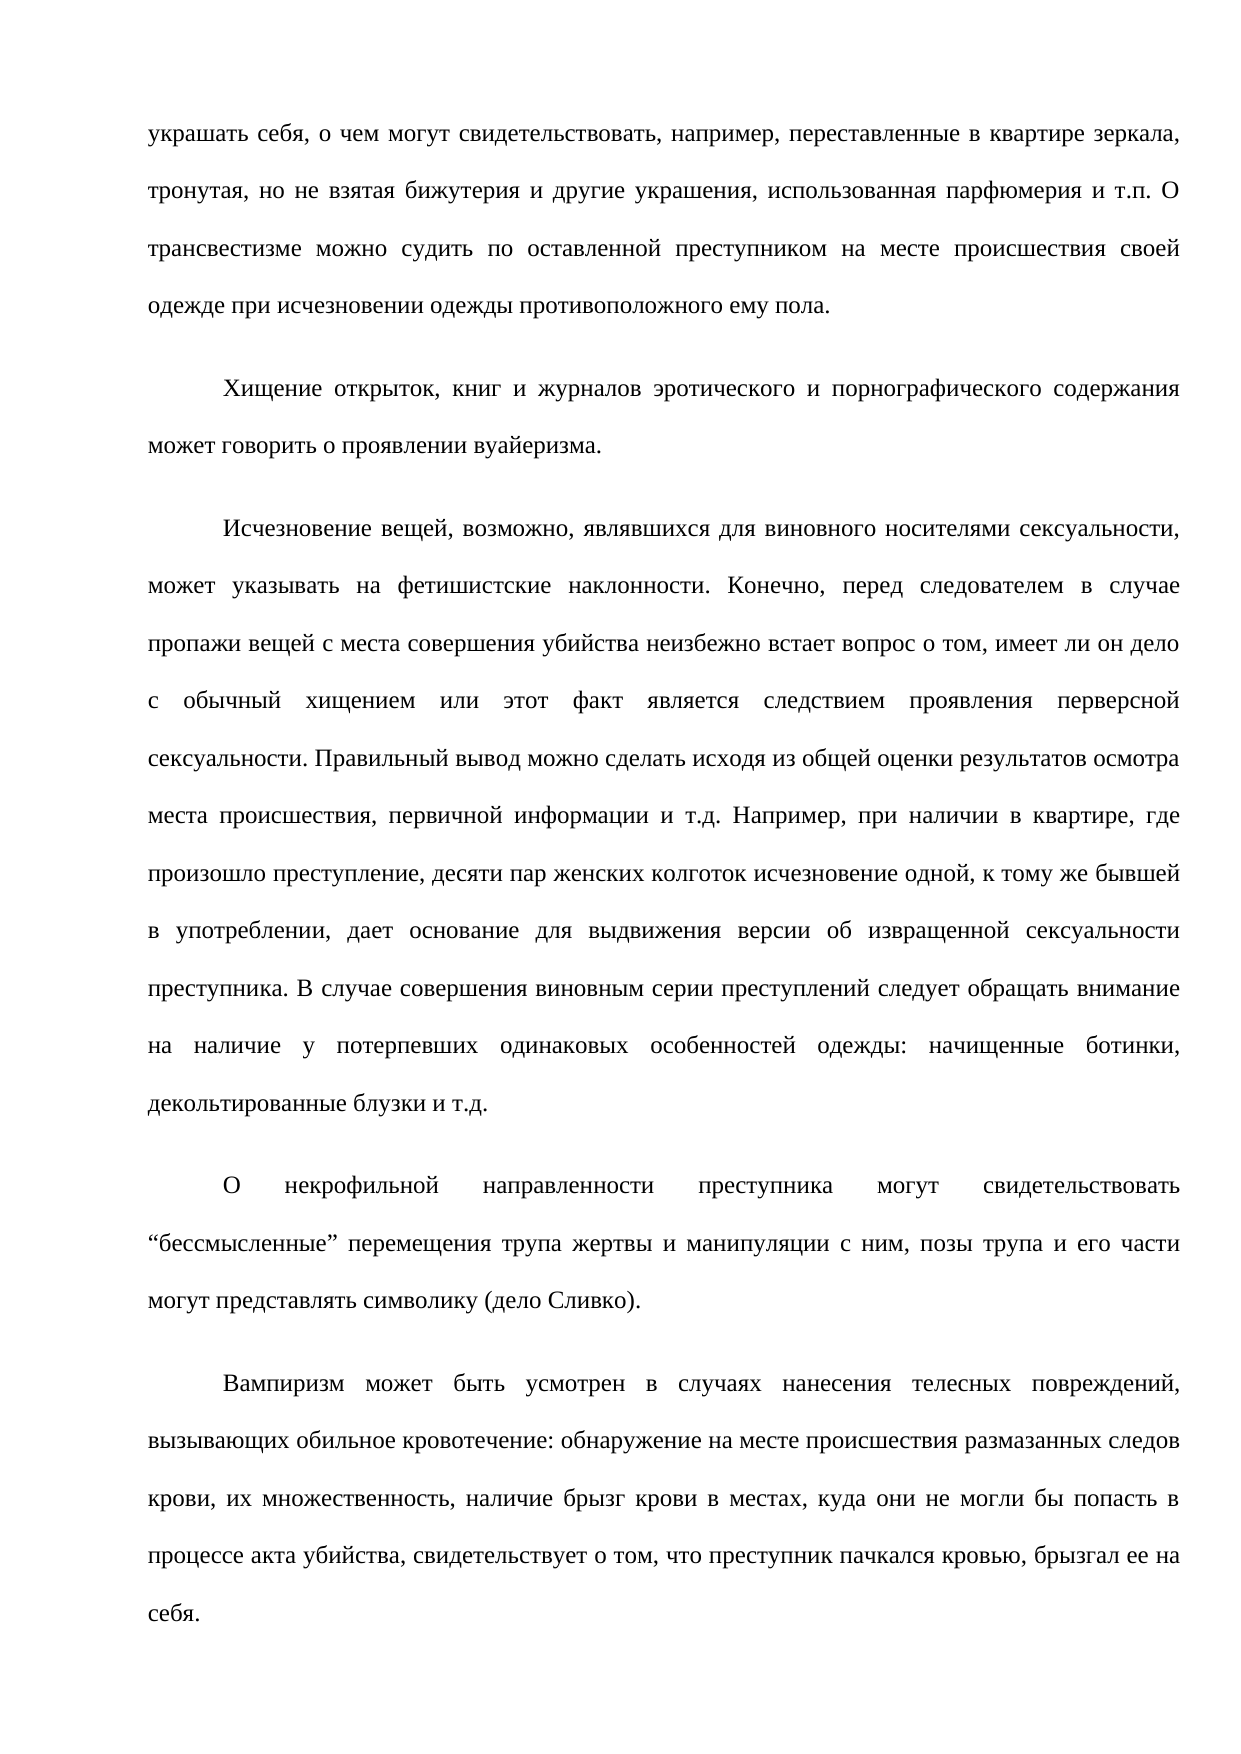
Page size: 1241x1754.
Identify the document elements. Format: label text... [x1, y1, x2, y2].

text Исчезновение вещей, возможно, являвшихся для виновного носителями сексуальности, может указывать на фетишистские наклонности. Конечно, перед следователем в случае пропажи вещей с места совершения убийства неизбежно встает вопрос о том, имеет ли он дело с обычный хищением или этот факт является следствием проявления перверсной сексуальности. Правильный вывод можно сделать исходя из общей оценки результатов осмотра места происшествия, первичной информации и т.д. Например, при наличии в квартире, где произошло преступление, десяти пар женских колготок исчезновение одной, к тому же бывшей в употреблении, дает основание для выдвижения версии об извращенной сексуальности преступника. В случае совершения виновным серии преступлений следует обращать внимание на наличие у потерпевших одинаковых особенностей одежды: начищенные ботинки, декольтированные блузки и т.д. [148, 513, 1181, 1117]
text Вампиризм может быть усмотрен в случаях нанесения телесных повреждений, вызывающих обильное кровотечение: обнаружение на месте происшествия размазанных следов крови, их множественность, наличие брызг крови в местах, куда они не могли бы попасть в процессе акта убийства, свидетельствует о том, что преступник пачкался кровью, брызгал ее на себя. [148, 1368, 1181, 1627]
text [148, 118, 1181, 319]
text Хищение открыток, книг и журналов эротического и порнографического содержания может говорить о проявлении вуайеризма. [148, 373, 1181, 459]
text О некрофильной направленности преступника могут свидетельствовать “бессмысленные” перемещения трупа жертвы и манипуляции с ним, позы трупа и его части могут представлять символику (дело Сливко). [148, 1171, 1181, 1314]
